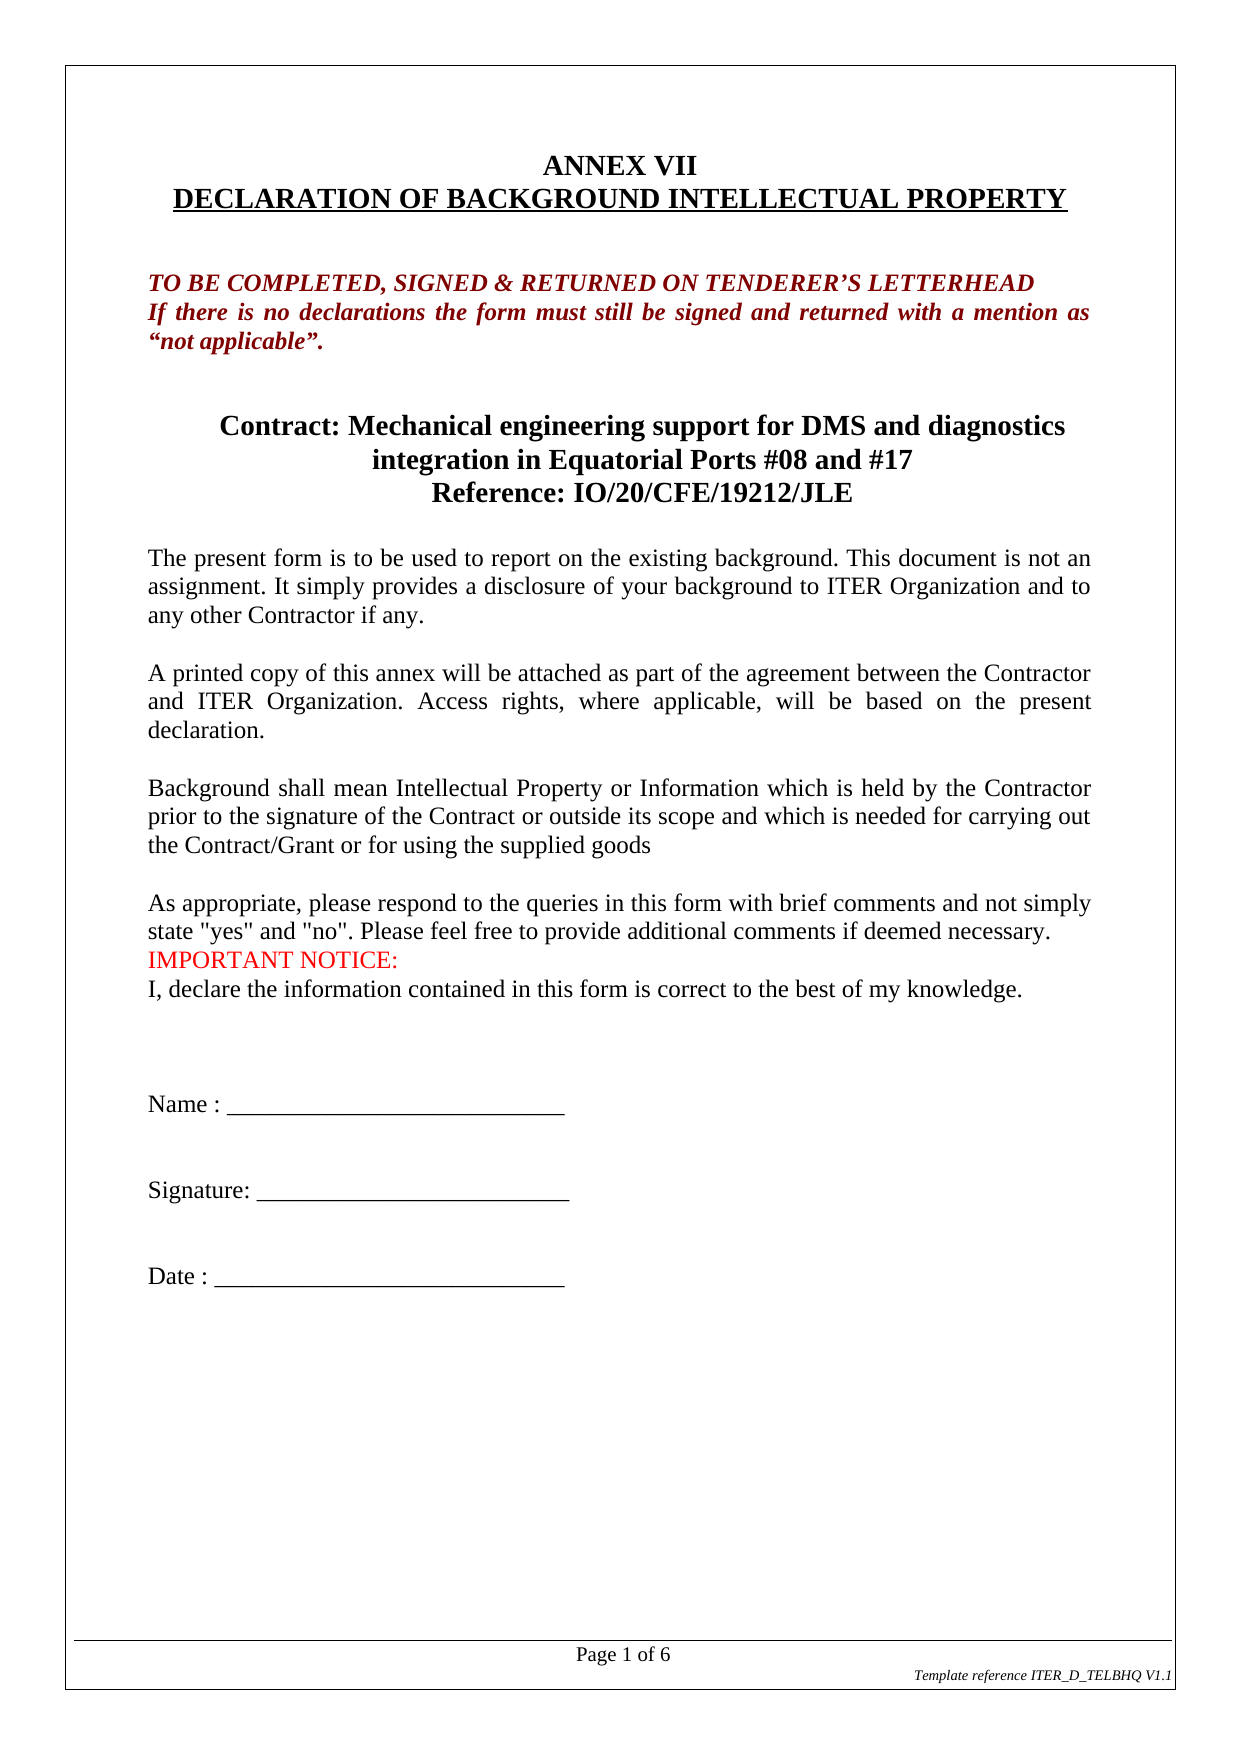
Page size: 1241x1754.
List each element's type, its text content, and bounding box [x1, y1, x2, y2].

text A printed copy of this annex will be attached as part of the agreement between the Contractor and ITER Organization. Access rights, where applicable, will be based on the present declaration. [148, 658, 1092, 744]
text I, declare the information contained in this form is correct to the best of my knowledge. [148, 974, 1092, 1003]
text Signature: _________________________ [148, 1175, 1092, 1204]
text Contract: Mechanical engineering support for DMS and diagnostics integration in Equatorial Ports #08 and #17 [148, 408, 1137, 476]
text IMPORTANT NOTICE: [148, 945, 1092, 974]
list If there is no declarations the form must still be signed and returned with a mention as “not applicable”. [148, 297, 1092, 355]
text Reference: IO/20/CFE/19212/JLE [148, 476, 1137, 509]
text As appropriate, please respond to the queries in this form with brief comments and not simply state "yes" and "no". Please feel free to provide additional comments if deemed necessary. [148, 888, 1092, 945]
text Background shall mean Intellectual Property or Information which is held by the Contractor prior to the signature of the Contract or outside its scope and which is needed for carrying out the Contract/Grant or for using the supplied goods [148, 773, 1092, 859]
text Name : ___________________________ [148, 1089, 1092, 1118]
text The present form is to be used to report on the existing background. This document is not an assignment. It simply provides a disclosure of your background to ITER Organization and to any other Contractor if any. [148, 543, 1092, 629]
text ANNEX VII [148, 148, 1092, 181]
text TO BE COMPLETED, SIGNED & RETURNED ON TENDERER’S LETTERHEAD [148, 268, 1092, 297]
text Date : ____________________________ [148, 1261, 1092, 1290]
text DECLARATION OF BACKGROUND INTELLECTUAL PROPERTY [148, 181, 1092, 215]
